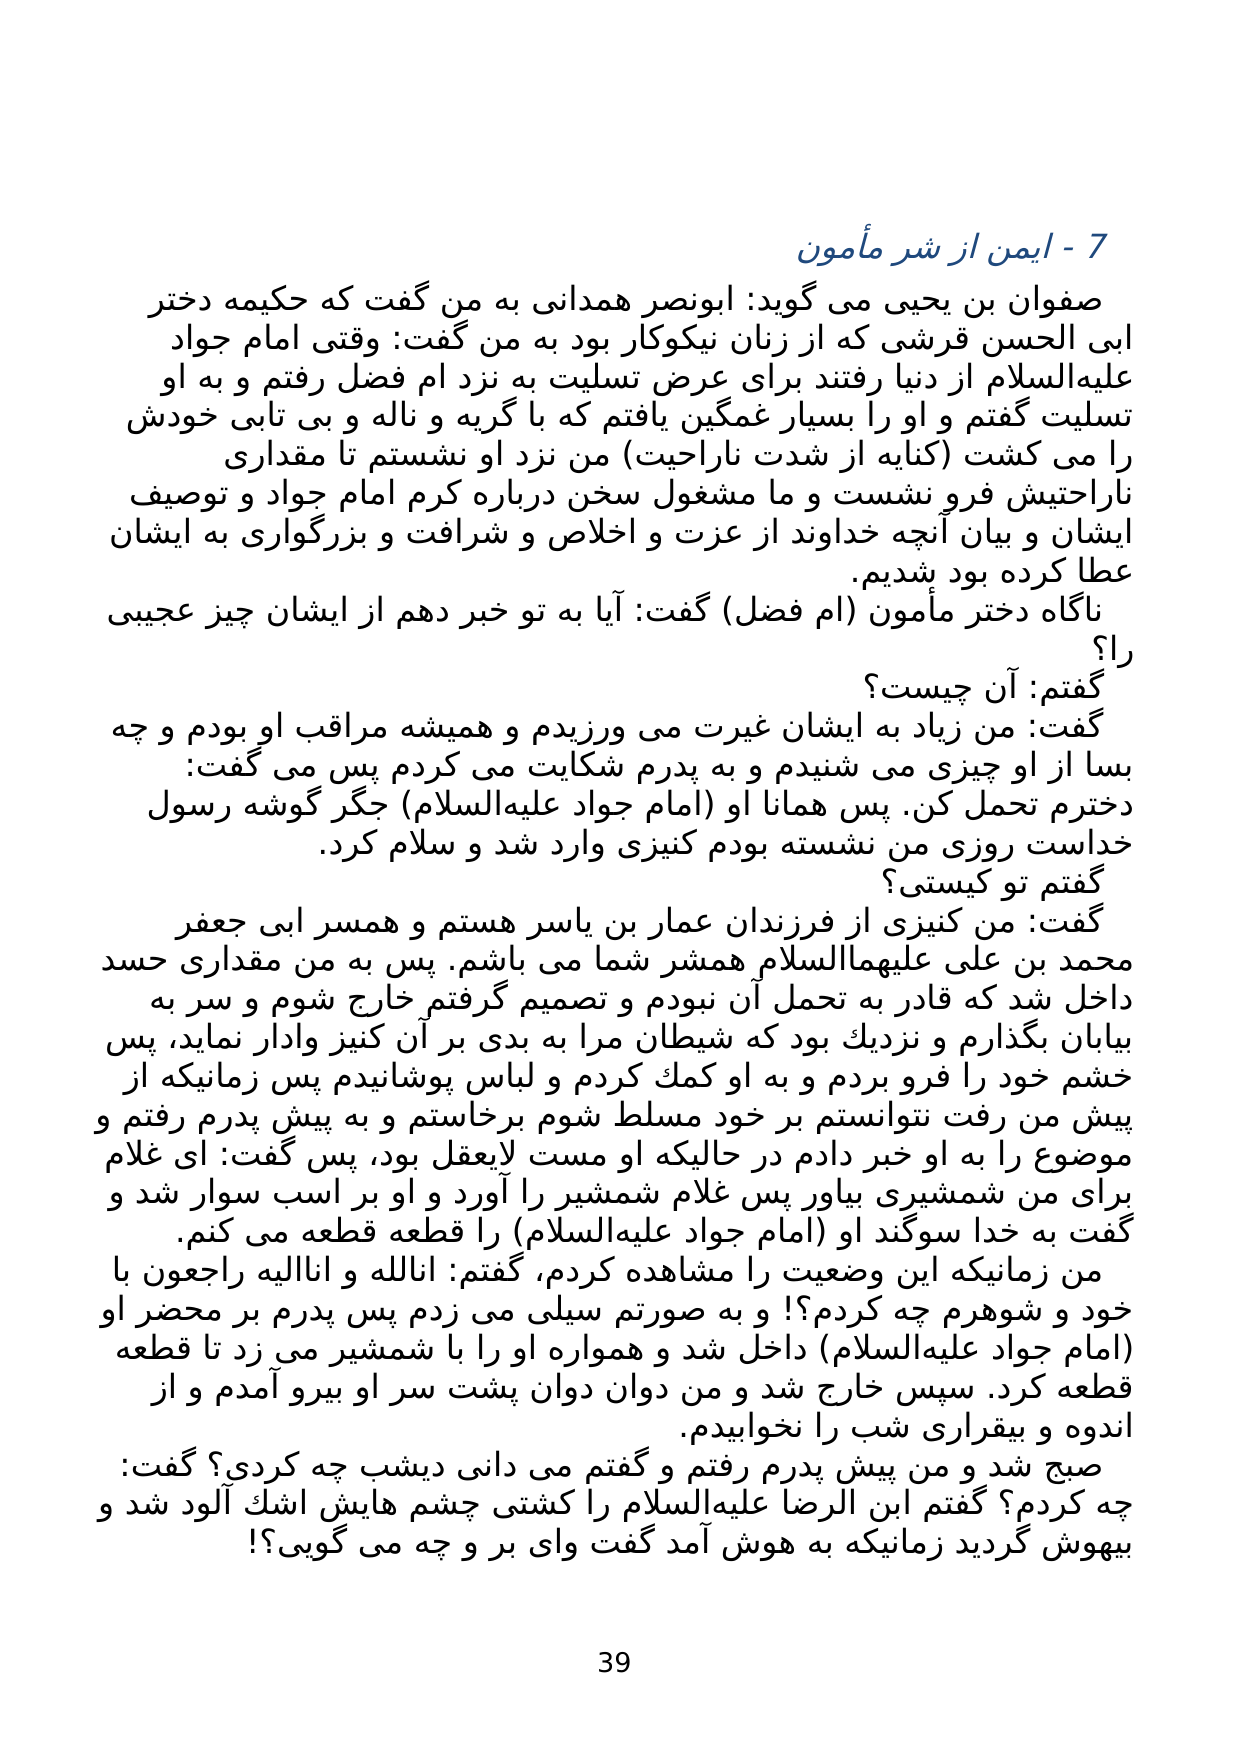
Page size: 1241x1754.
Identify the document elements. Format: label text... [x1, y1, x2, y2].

text گفت: من كنيزى از فرزندان عمار بن ياسر هستم و همسر ابى جعفر محمد بن على عليهما‌السلام همشر شما مى باشم. پس به من مقدارى حسد داخل شد كه قادر به تحمل آن نبودم و تصميم گرفتم خارج شوم و سر به بيابان بگذارم و نزديك بود كه شيطان مرا به بدى بر آن كنيز وادار نمايد، پس خشم خود را فرو بردم و به او كمك كردم و لباس پوشانيدم پس زمانيكه از پيش من رفت نتوانستم بر خود مسلط شوم برخاستم و به پيش پدرم رفتم و موضوع را به او خبر دادم در حاليكه او مست لايعقل بود، پس گفت: اى غلام براى من شمشيرى بياور پس غلام شمشير را آورد و او بر اسب سوار شد و گفت به خدا سوگند او (امام جواد عليه‌السلام) را قطعه قطعه مى كنم. [94, 901, 1134, 1251]
text گفت: من زياد به ايشان غيرت مى ورزيدم و هميشه مراقب او بودم و چه بسا از او چيزى مى شنيدم و به پدرم شكايت مى كردم پس مى گفت: دخترم تحمل كن. پس همانا او (امام جواد عليه‌السلام) جگر گوشه رسول خداست روزى من نشسته بودم كنيزى وارد شد و سلام كرد. [94, 707, 1134, 862]
text صفوان بن يحيى مى گويد: ابونصر همدانى به من گفت كه حكيمه دختر ابى الحسن قرشى كه از زنان نيكوكار بود به من گفت: وقتى امام جواد عليه‌السلام از دنيا رفتند براى عرض تسليت به نزد ام فضل رفتم و به او تسليت گفتم و او را بسيار غمگين يافتم كه با گريه و ناله و بى تابى خودش را مى كشت (كنايه از شدت ناراحيت) من نزد او نشستم تا مقدارى ناراحتيش فرو نشست و ما مشغول سخن درباره كرم امام جواد و توصيف ايشان و بيان آنچه خداوند از عزت و اخلاص و شرافت و بزرگوارى به ايشان عطا كرده بود شديم. [94, 279, 1134, 590]
text گفتم تو كيستى؟ [94, 862, 1134, 901]
text ناگاه دختر مأمون (ام فضل) گفت: آيا به تو خبر دهم از ايشان چيز عجيبى را؟ [94, 590, 1134, 668]
text گفتم: آن چيست؟ [94, 668, 1134, 707]
text صبج شد و من پيش پدرم رفتم و گفتم مى دانى ديشب چه كردى؟ گفت: چه كردم؟ گفتم ابن الرضا عليه‌السلام را كشتى چشم هايش اشك آلود شد و بيهوش گرديد زمانيكه به هوش آمد گفت واى بر و چه مى گويى؟! [94, 1445, 1134, 1562]
text من زمانيكه اين وضعيت را مشاهده كردم، گفتم: انالله و انااليه راجعون با خود و شوهرم چه كردم؟! و به صورتم سيلى مى زدم پس پدرم بر محضر او (امام جواد عليه‌السلام) داخل شد و همواره او را با شمشير مى زد تا قطعه قطعه كرد. سپس خارج شد و من دوان دوان پشت سر او بيرو آمدم و از اندوه و بيقرارى شب را نخوابيدم. [94, 1251, 1134, 1445]
subtitle 7 - ايمن از شر مأمون [94, 228, 1134, 267]
